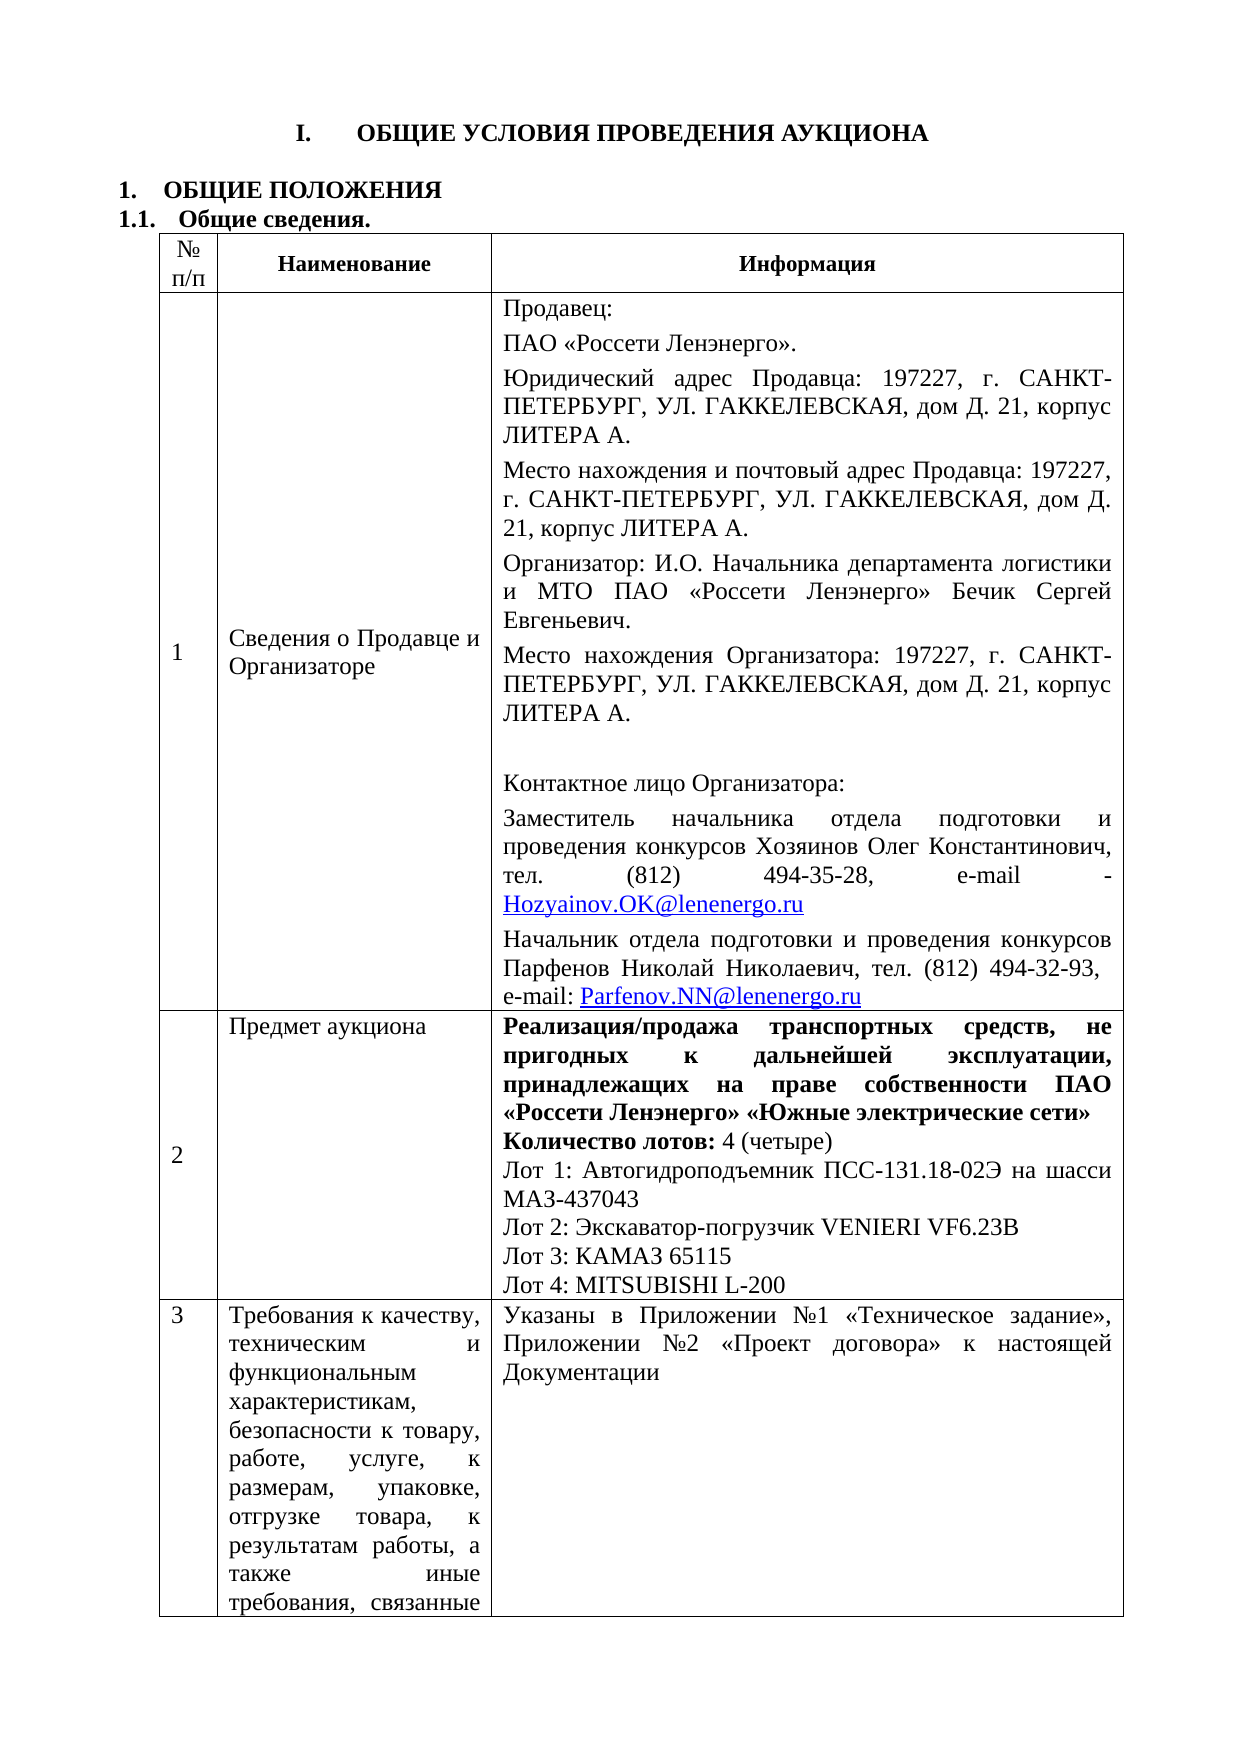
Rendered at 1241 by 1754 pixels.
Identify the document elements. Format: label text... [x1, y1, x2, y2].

table_cell 1 [160, 293, 217, 1010]
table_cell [492, 1300, 1123, 1616]
table_cell Продавец: ПАО «Россети Ленэнерго». Юридический адрес Продавца: 197227, г. САНКТ-ПЕТЕРБУРГ, УЛ. ГАККЕЛЕВСКАЯ, дом Д. 21, корпус ЛИТЕРА А. Место нахождения и почтовый адрес Продавца: 197227, г. САНКТ-ПЕТЕРБУРГ, УЛ. ГАККЕЛЕВСКАЯ, дом Д. 21, корпус ЛИТЕРА А. Организатор: И.О. Начальника департамента логистики и МТО ПАО «Россети Ленэнерго» Бечик Сергей Евгеньевич. Место нахождения Организатора: 197227, г. САНКТ-ПЕТЕРБУРГ, УЛ. ГАККЕЛЕВСКАЯ, дом Д. 21, корпус ЛИТЕРА А. Контактное лицо Организатора: Заместитель начальника отдела подготовки и проведения конкурсов Хозяинов Олег Константинович, тел. (812) 494-35-28, e-mail - Hozyainov.OK@lenenergo.ru Начальник отдела подготовки и проведения конкурсов Парфенов Николай Николаевич, тел. (812) 494-32-93, e-mail: Parfenov.NN@lenenergo.ru [492, 293, 1123, 1010]
subtitle ОБЩИЕ УСЛОВИЯ ПРОВЕДЕНИЯ АУКЦИОНА [118, 118, 1122, 147]
table_cell 3 [160, 1300, 217, 1616]
table_cell Предмет аукциона [218, 1011, 491, 1299]
table_header Информация [492, 234, 1123, 292]
subtitle ОБЩИЕ ПОЛОЖЕНИЯ [118, 176, 1122, 204]
table_cell Реализация/продажа транспортных средств, не пригодных к дальнейшей эксплуатации, принадлежащих на праве собственности ПАО «Россети Ленэнерго» «Южные электрические сети» Количество лотов: 4 (четыре) Лот 1: Автогидроподъемник ПСС-131.18-02Э на шасси МАЗ-437043 Лот 2: Экскаватор-погрузчик VENIERI VF6.23B Лот 3: КАМАЗ 65115 Лот 4: MITSUBISHI L-200 [492, 1011, 1123, 1299]
subtitle Общие сведения. [118, 204, 1122, 233]
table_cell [218, 1300, 491, 1616]
table_cell 2 [160, 1011, 217, 1299]
table_header Наименование [218, 234, 491, 292]
table_cell Сведения о Продавце и Организаторе [218, 293, 491, 1010]
table_header № п/п [160, 234, 217, 292]
